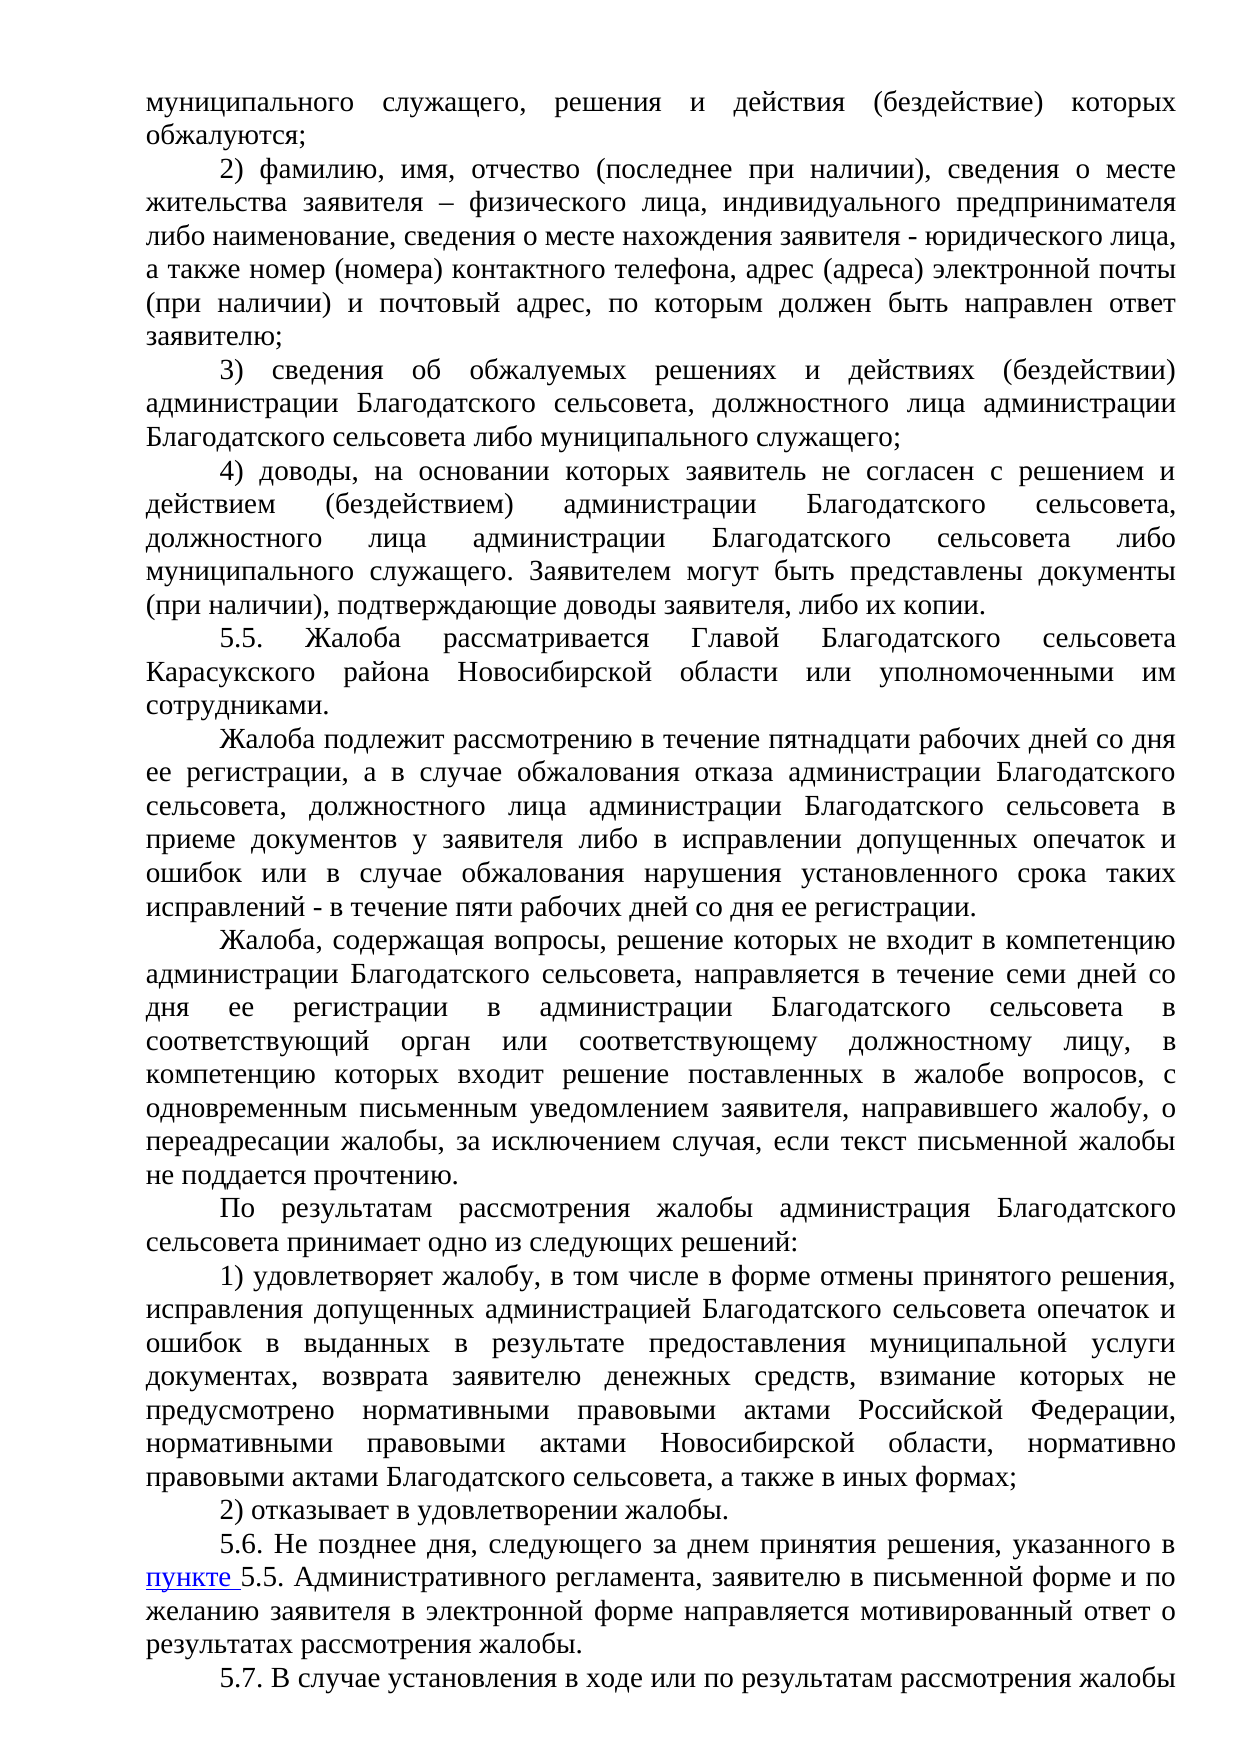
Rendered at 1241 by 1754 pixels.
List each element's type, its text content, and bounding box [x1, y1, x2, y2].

text Жалоба подлежит рассмотрению в течение пятнадцати рабочих дней со дня ее регистрации, а в случае обжалования отказа администрации Благодатского сельсовета, должностного лица администрации Благодатского сельсовета в приеме документов у заявителя либо в исправлении допущенных опечаток и ошибок или в случае обжалования нарушения установленного срока таких исправлений - в течение пяти рабочих дней со дня ее регистрации. [146, 721, 1177, 922]
text 3) сведения об обжалуемых решениях и действиях (бездействии) администрации Благодатского сельсовета, должностного лица администрации Благодатского сельсовета либо муниципального служащего; [146, 352, 1177, 453]
text 1) удовлетворяет жалобу, в том числе в форме отмены принятого решения, исправления допущенных администрацией Благодатского сельсовета опечаток и ошибок в выданных в результате предоставления муниципальной услуги документах, возврата заявителю денежных средств, взимание которых не предусмотрено нормативными правовыми актами Российской Федерации, нормативными правовыми актами Новосибирской области, нормативно правовыми актами Благодатского сельсовета, а также в иных формах; [146, 1258, 1177, 1492]
text 5.5. Жалоба рассматривается Главой Благодатского сельсовета Карасукского района Новосибирской области или уполномоченными им сотрудниками. [146, 620, 1177, 721]
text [146, 1660, 1177, 1694]
text По результатам рассмотрения жалобы администрация Благодатского сельсовета принимает одно из следующих решений: [146, 1191, 1177, 1258]
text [146, 84, 1177, 151]
text 5.6. Не позднее дня, следующего за днем принятия решения, указанного в пункте 5.5. Административного регламента, заявителю в письменной форме и по желанию заявителя в электронной форме направляется мотивированный ответ о результатах рассмотрения жалобы. [146, 1526, 1177, 1660]
text 4) доводы, на основании которых заявитель не согласен с решением и действием (бездействием) администрации Благодатского сельсовета, должностного лица администрации Благодатского сельсовета либо муниципального служащего. Заявителем могут быть представлены документы (при наличии), подтверждающие доводы заявителя, либо их копии. [146, 453, 1177, 620]
text 2) фамилию, имя, отчество (последнее при наличии), сведения о месте жительства заявителя – физического лица, индивидуального предпринимателя либо наименование, сведения о месте нахождения заявителя - юридического лица, а также номер (номера) контактного телефона, адрес (адреса) электронной почты (при наличии) и почтовый адрес, по которым должен быть направлен ответ заявителю; [146, 151, 1177, 352]
text Жалоба, содержащая вопросы, решение которых не входит в компетенцию администрации Благодатского сельсовета, направляется в течение семи дней со дня ее регистрации в администрации Благодатского сельсовета в соответствующий орган или соответствующему должностному лицу, в компетенцию которых входит решение поставленных в жалобе вопросов, с одновременным письменным уведомлением заявителя, направившего жалобу, о переадресации жалобы, за исключением случая, если текст письменной жалобы не поддается прочтению. [146, 922, 1177, 1191]
text 2) отказывает в удовлетворении жалобы. [219, 1492, 1177, 1526]
